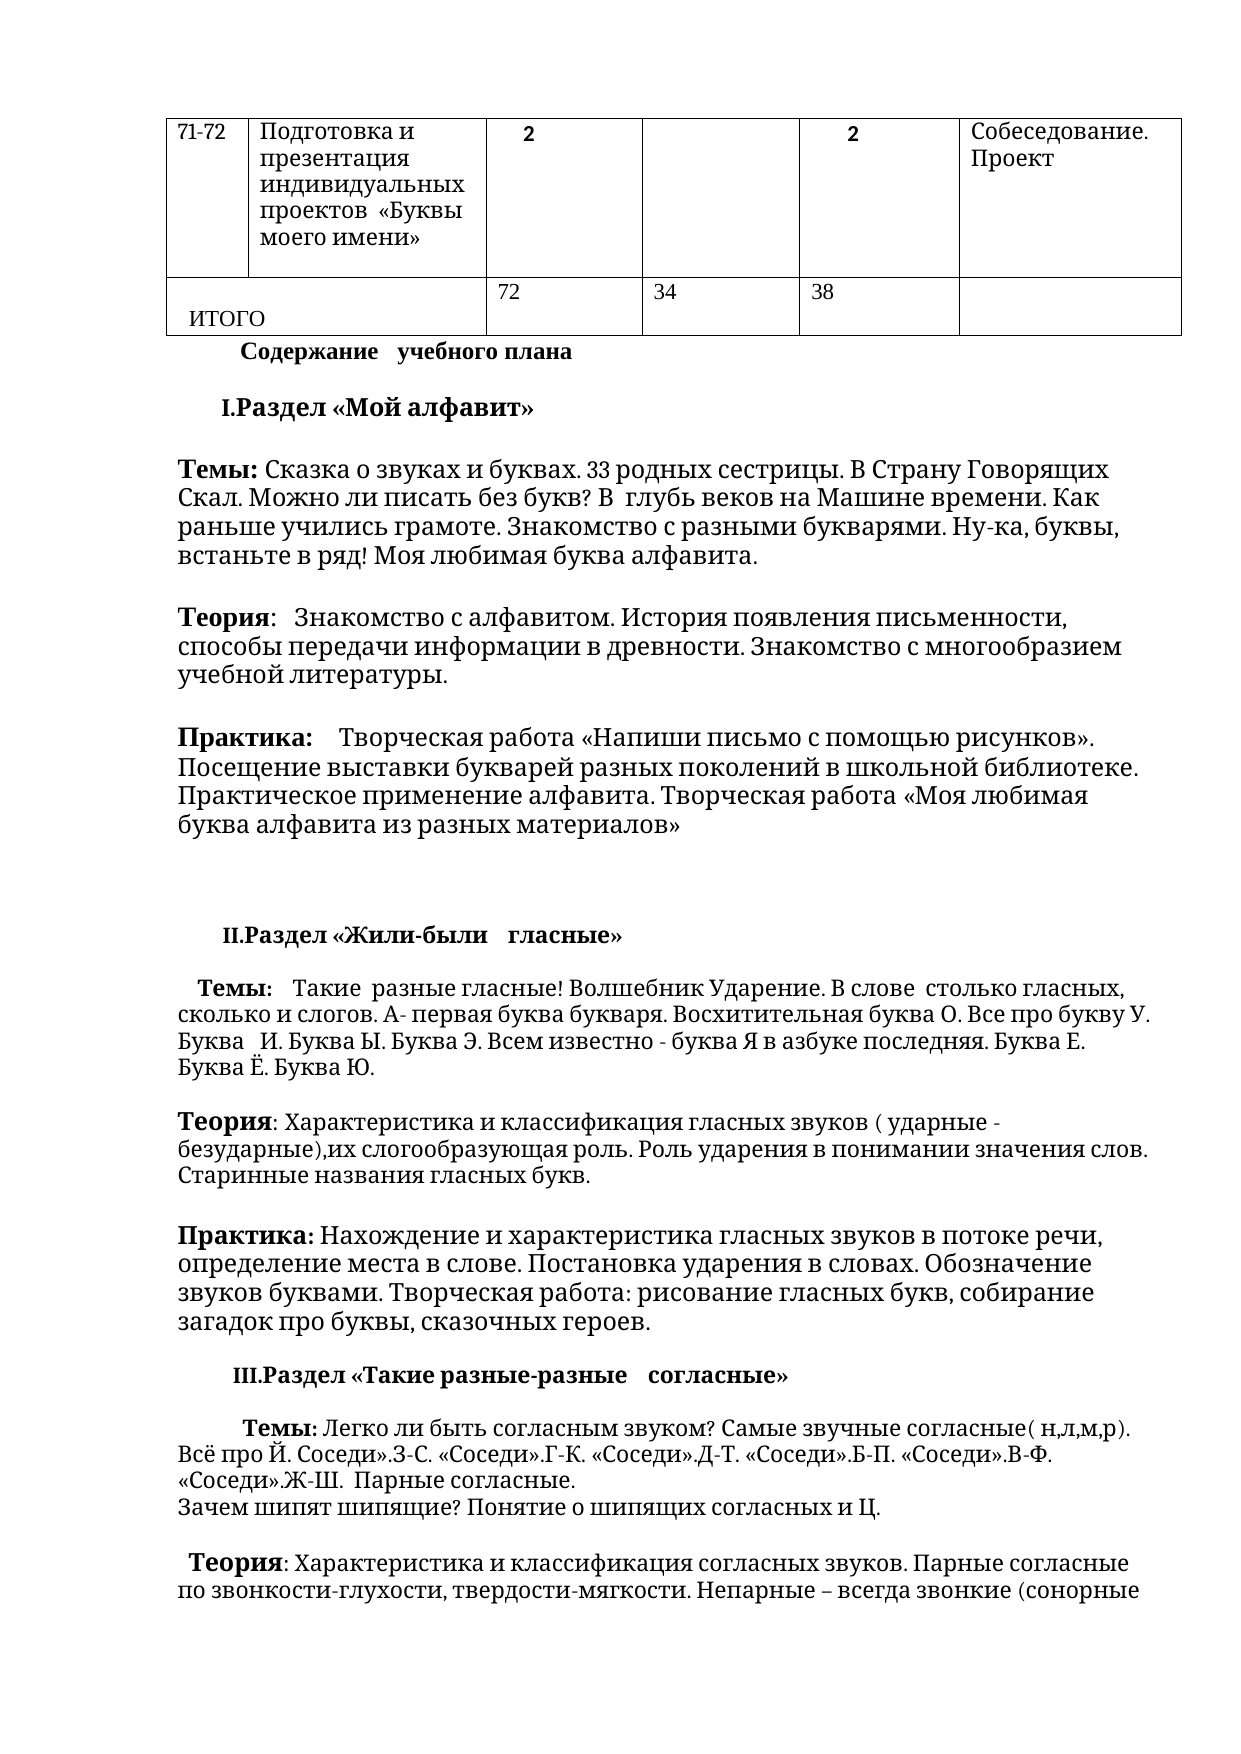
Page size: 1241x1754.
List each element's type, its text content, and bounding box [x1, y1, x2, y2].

table_cell Собеседование. Проект [960, 119, 1181, 277]
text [177, 1549, 1152, 1604]
text Теория: Знакомство с алфавитом. История появления письменности, способы передачи информации в древности. Знакомство с многообразием учебной литературы. [177, 600, 1152, 690]
table_cell 34 [643, 278, 799, 335]
text Практика: Творческая работа «Напиши письмо с помощью рисунков». Посещение выставки букварей разных поколений в школьной библиотеке. Практическое применение алфавита. Творческая работа «Моя любимая буква алфавита из разных материалов» [177, 719, 1152, 840]
text Темы: Легко ли быть согласным звуком? Самые звучные согласные( н,л,м,р). Всё про Й. Соседи».З-С. «Соседи».Г-К. «Соседи».Д-Т. «Соседи».Б-П. «Соседи».В-Ф. «Соседи».Ж-Ш. Парные согласные. [177, 1416, 1152, 1495]
table_cell 71-72 [167, 119, 248, 277]
table_cell 38 [800, 278, 959, 335]
table_cell [643, 119, 799, 277]
text III.Раздел «Такие разные-разные согласные» [177, 1363, 1152, 1389]
text I.Раздел «Мой алфавит» [177, 394, 1152, 423]
text Содержание учебного плана [177, 336, 1152, 365]
text II.Раздел «Жили-были гласные» [177, 923, 1152, 949]
text Теория: Характеристика и классификация гласных звуков ( ударные - безударные),их слогообразующая роль. Роль ударения в понимании значения слов. Старинные названия гласных букв. [177, 1108, 1152, 1189]
table_cell [960, 278, 1181, 335]
text Практика: Нахождение и характеристика гласных звуков в потоке речи, определение места в слове. Постановка ударения в словах. Обозначение звуков буквами. Творческая работа: рисование гласных букв, собирание загадок про буквы, сказочных героев. [177, 1222, 1152, 1337]
text Темы: Такие разные гласные! Волшебник Ударение. В слове столько гласных, сколько и слогов. А- первая буква букваря. Восхитительная буква О. Все про букву У. Буква И. Буква Ы. Буква Э. Всем известно - буква Я в азбуке последняя. Буква Е. Буква Ё. Буква Ю. [177, 976, 1152, 1081]
text Темы: Сказка о звуках и буквах. 33 родных сестрицы. В Страну Говорящих Скал. Можно ли писать без букв? В глубь веков на Машине времени. Как раньше учились грамоте. Знакомство с разными букварями. Ну-ка, буквы, встаньте в ряд! Моя любимая буква алфавита. [177, 452, 1152, 571]
table_cell 2 [800, 119, 959, 277]
table_cell Подготовка и презентация индивидуальных проектов «Буквы моего имени» [249, 119, 486, 277]
text Зачем шипят шипящие? Понятие о шипящих согласных и Ц. [177, 1495, 1152, 1521]
table_cell 72 [487, 278, 642, 335]
table_cell 2 [487, 119, 642, 277]
table_cell ИТОГО [167, 278, 486, 335]
